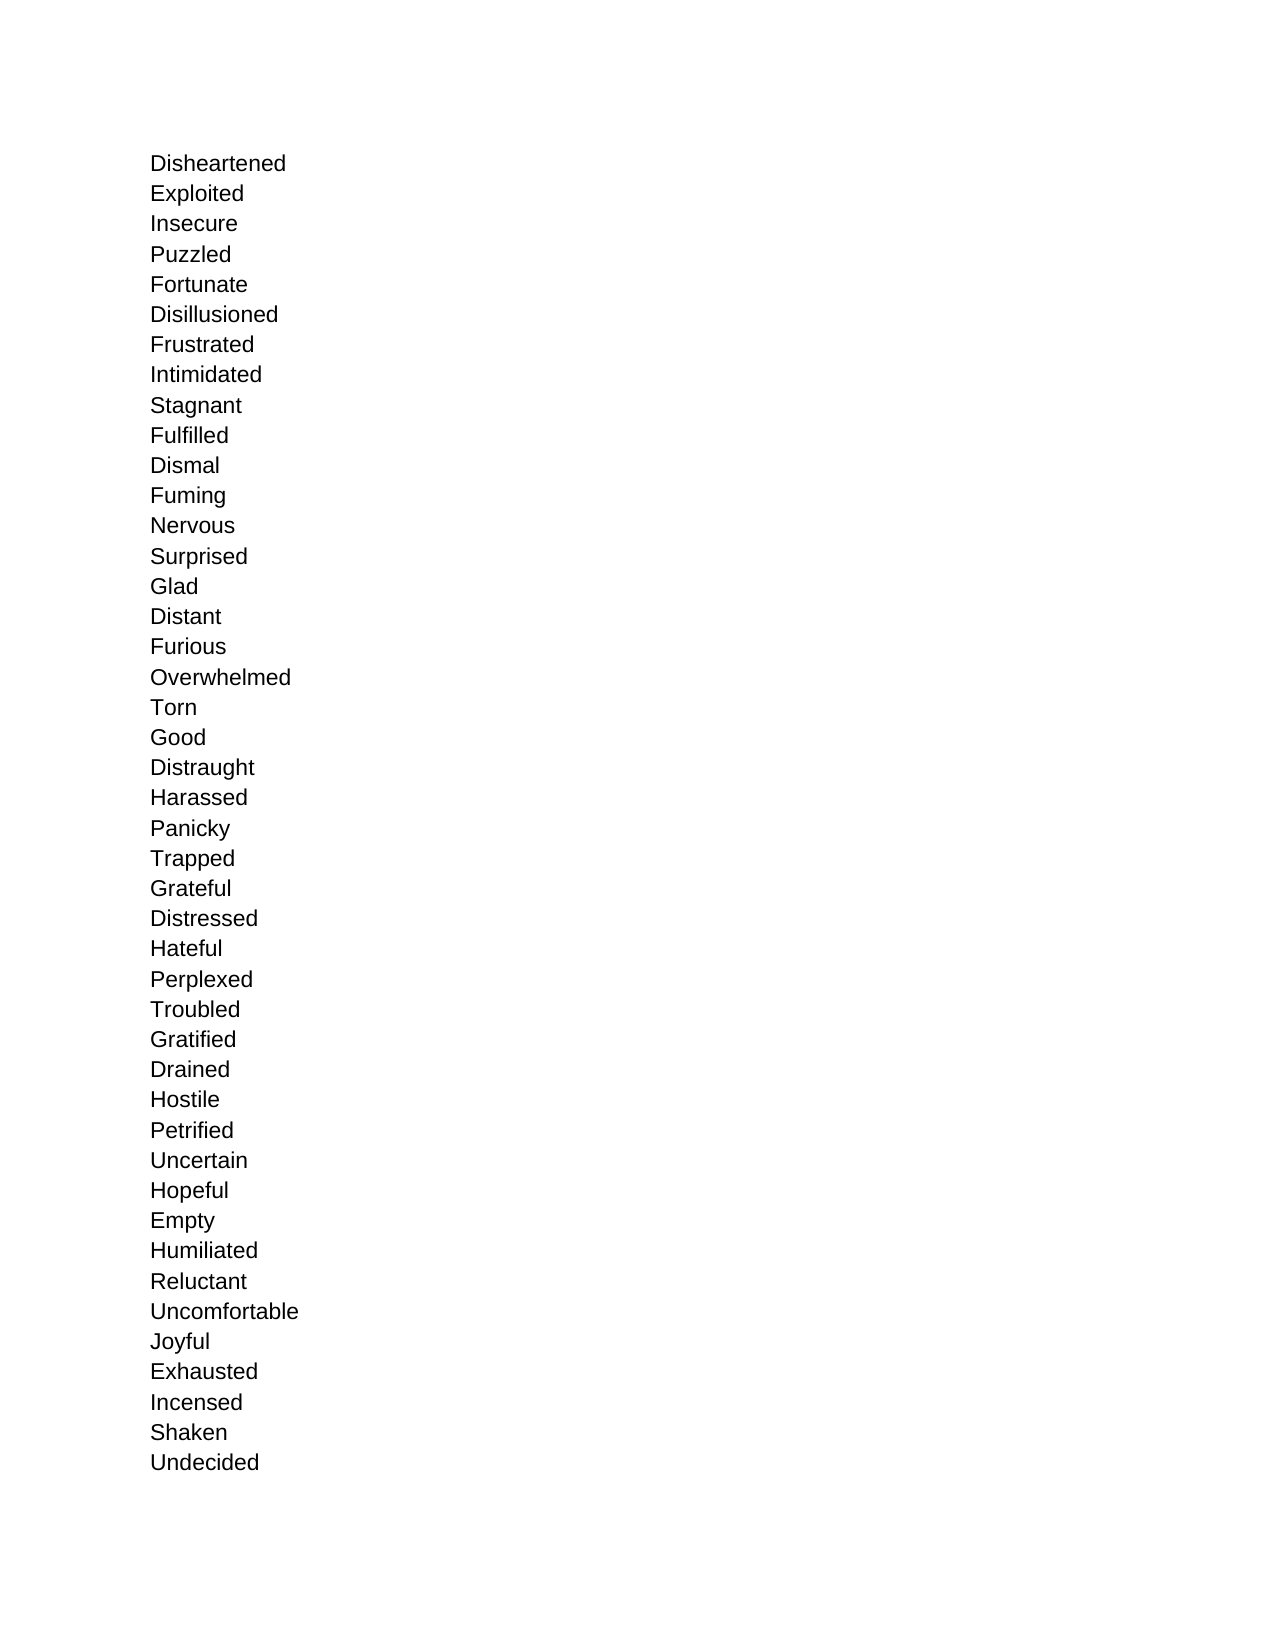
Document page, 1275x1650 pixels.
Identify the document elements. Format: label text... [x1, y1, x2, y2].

text Insecure [150, 210, 1125, 237]
text Drained [150, 1056, 1125, 1083]
text Fuming [150, 482, 1125, 509]
text Uncertain [150, 1147, 1125, 1173]
text Uncomfortable [150, 1298, 1125, 1324]
text Surprised [150, 543, 1125, 569]
text Reluctant [150, 1268, 1125, 1294]
text Empty [150, 1207, 1125, 1234]
text Stagnant [150, 392, 1125, 418]
text Grateful [150, 875, 1125, 901]
text Exhausted [150, 1358, 1125, 1385]
text Disillusioned [150, 301, 1125, 327]
text Fulfilled [150, 422, 1125, 448]
text Harassed [150, 784, 1125, 811]
text Puzzled [150, 241, 1125, 267]
text Petrified [150, 1117, 1125, 1143]
text Intimidated [150, 361, 1125, 388]
text Joyful [150, 1328, 1125, 1354]
text Undecided [150, 1449, 1125, 1475]
text Exploited [150, 180, 1125, 207]
text Overwhelmed [150, 663, 1125, 690]
text Humiliated [150, 1237, 1125, 1264]
text Hateful [150, 935, 1125, 962]
text Furious [150, 633, 1125, 660]
text Dismal [150, 452, 1125, 478]
text Distressed [150, 905, 1125, 932]
text Trapped [150, 845, 1125, 871]
text Gratified [150, 1026, 1125, 1052]
text Disheartened [150, 150, 1125, 176]
text Glad [150, 573, 1125, 599]
text Hopeful [150, 1177, 1125, 1203]
text Torn [150, 694, 1125, 720]
text Troubled [150, 996, 1125, 1022]
text Incensed [150, 1388, 1125, 1415]
text Frustrated [150, 331, 1125, 358]
text Shaken [150, 1419, 1125, 1445]
text Panicky [150, 814, 1125, 841]
text Hostile [150, 1086, 1125, 1113]
text Perplexed [150, 966, 1125, 992]
text Distant [150, 603, 1125, 629]
text Good [150, 724, 1125, 750]
text Fortunate [150, 271, 1125, 297]
text Nervous [150, 512, 1125, 539]
text Distraught [150, 754, 1125, 781]
